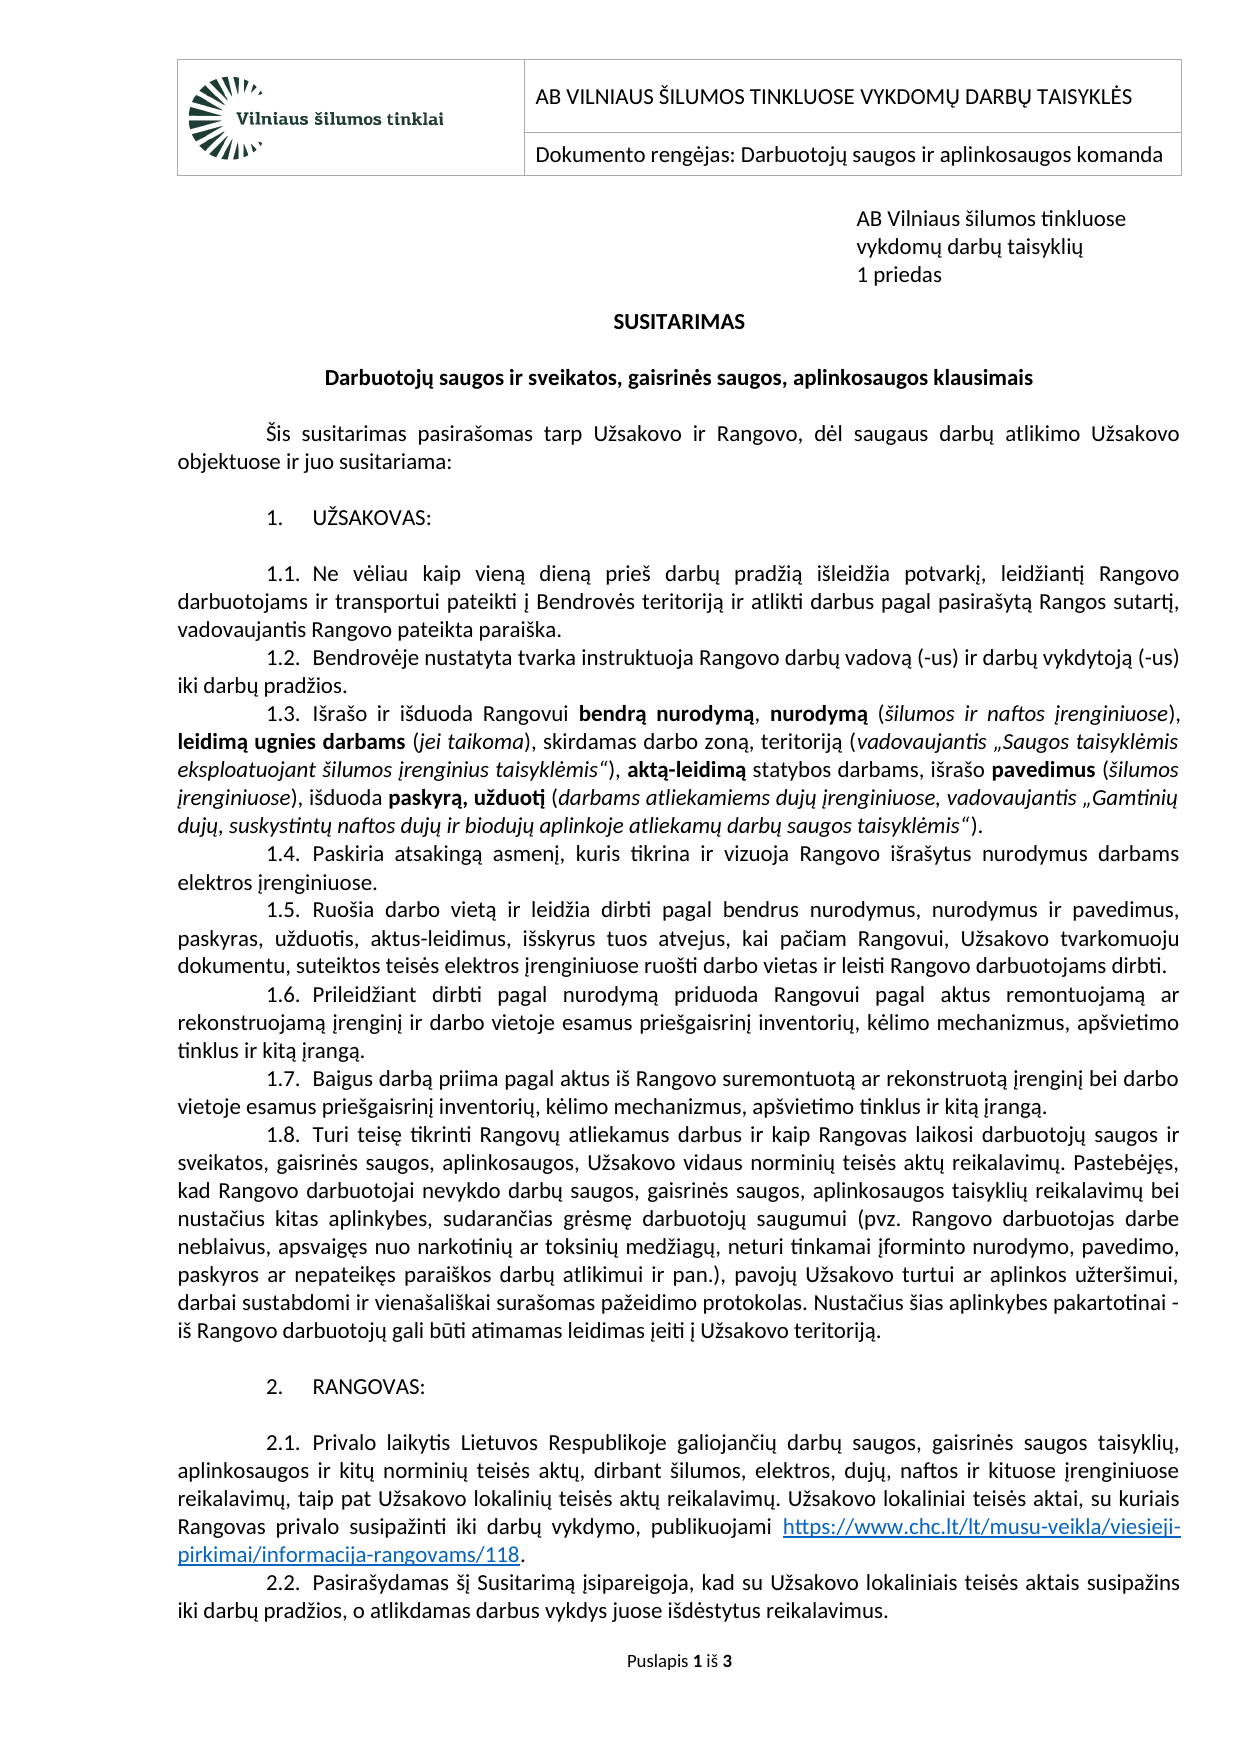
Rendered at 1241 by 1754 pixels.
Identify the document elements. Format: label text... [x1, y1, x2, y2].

text Darbuotojų saugos ir sveikatos, gaisrinės saugos, aplinkosaugos klausimais [177, 363, 1181, 391]
list Išrašo ir išduoda Rangovui bendrą nurodymą, nurodymą (šilumos ir naftos įrenginiuose), leidimą ugnies darbams (jei taikoma), skirdamas darbo zoną, teritoriją (vadovaujantis „Saugos taisyklėmis eksploatuojant šilumos įrenginius taisyklėmis“), aktą-leidimą statybos darbams, išrašo pavedimus (šilumos įrenginiuose), išduoda paskyrą, užduotį (darbams atliekamiems dujų įrenginiuose, vadovaujantis „Gamtinių dujų, suskystintų naftos dujų ir biodujų aplinkoje atliekamų darbų saugos taisyklėmis“). [177, 699, 1181, 839]
list Ne vėliau kaip vieną dieną prieš darbų pradžią išleidžia potvarkį, leidžiantį Rangovo darbuotojams ir transportui pateikti į Bendrovės teritoriją ir atlikti darbus pagal pasirašytą Rangos sutartį, vadovaujantis Rangovo pateikta paraiška. [177, 559, 1181, 643]
list Privalo laikytis Lietuvos Respublikoje galiojančių darbų saugos, gaisrinės saugos taisyklių, aplinkosaugos ir kitų norminių teisės aktų, dirbant šilumos, elektros, dujų, naftos ir kituose įrenginiuose reikalavimų, taip pat Užsakovo lokalinių teisės aktų reikalavimų. Užsakovo lokaliniai teisės aktai, su kuriais Rangovas privalo susipažinti iki darbų vykdymo, publikuojami https://www.chc.lt/lt/musu-veikla/viesieji-pirkimai/informacija-rangovams/118. [177, 1428, 1181, 1568]
text AB Vilniaus šilumos tinkluose vykdomų darbų taisyklių [856, 204, 1181, 260]
list UŽSAKOVAS: [177, 503, 1181, 531]
list Prileidžiant dirbti pagal nurodymą priduoda Rangovui pagal aktus remontuojamą ar rekonstruojamą įrenginį ir darbo vietoje esamus priešgaisrinį inventorių, kėlimo mechanizmus, apšvietimo tinklus ir kitą įrangą. [177, 980, 1181, 1064]
list Ruošia darbo vietą ir leidžia dirbti pagal bendrus nurodymus, nurodymus ir pavedimus, paskyras, užduotis, aktus-leidimus, išskyrus tuos atvejus, kai pačiam Rangovui, Užsakovo tvarkomuoju dokumentu, suteiktos teisės elektros įrenginiuose ruošti darbo vietas ir leisti Rangovo darbuotojams dirbti. [177, 896, 1181, 980]
list Baigus darbą priima pagal aktus iš Rangovo suremontuotą ar rekonstruotą įrenginį bei darbo vietoje esamus priešgaisrinį inventorių, kėlimo mechanizmus, apšvietimo tinklus ir kitą įrangą. [177, 1064, 1181, 1120]
list RANGOVAS: [177, 1372, 1181, 1400]
text Šis susitarimas pasirašomas tarp Užsakovo ir Rangovo, dėl saugaus darbų atlikimo Užsakovo objektuose ir juo susitariama: [177, 419, 1181, 475]
list Paskiria atsakingą asmenį, kuris tikrina ir vizuoja Rangovo išrašytus nurodymus darbams elektros įrenginiuose. [177, 839, 1181, 896]
picture [188, 76, 444, 160]
text SUSITARIMAS [177, 307, 1181, 335]
list Bendrovėje nustatyta tvarka instruktuoja Rangovo darbų vadovą (-us) ir darbų vykdytoją (-us) iki darbų pradžios. [177, 643, 1181, 699]
list Turi teisę tikrinti Rangovų atliekamus darbus ir kaip Rangovas laikosi darbuotojų saugos ir sveikatos, gaisrinės saugos, aplinkosaugos, Užsakovo vidaus norminių teisės aktų reikalavimų. Pastebėjęs, kad Rangovo darbuotojai nevykdo darbų saugos, gaisrinės saugos, aplinkosaugos taisyklių reikalavimų bei nustačius kitas aplinkybes, sudarančias grėsmę darbuotojų saugumui (pvz. Rangovo darbuotojas darbe neblaivus, apsvaigęs nuo narkotinių ar toksinių medžiagų, neturi tinkamai įforminto nurodymo, pavedimo, paskyros ar nepateikęs paraiškos darbų atlikimui ir pan.), pavojų Užsakovo turtui ar aplinkos užteršimui, darbai sustabdomi ir vienašališkai surašomas pažeidimo protokolas. Nustačius šias aplinkybes pakartotinai - iš Rangovo darbuotojų gali būti atimamas leidimas įeiti į Užsakovo teritoriją. [177, 1120, 1181, 1344]
list Pasirašydamas šį Susitarimą įsipareigoja, kad su Užsakovo lokaliniais teisės aktais susipažins iki darbų pradžios, o atlikdamas darbus vykdys juose išdėstytus reikalavimus. [177, 1568, 1181, 1624]
text 1 priedas [856, 260, 1181, 288]
